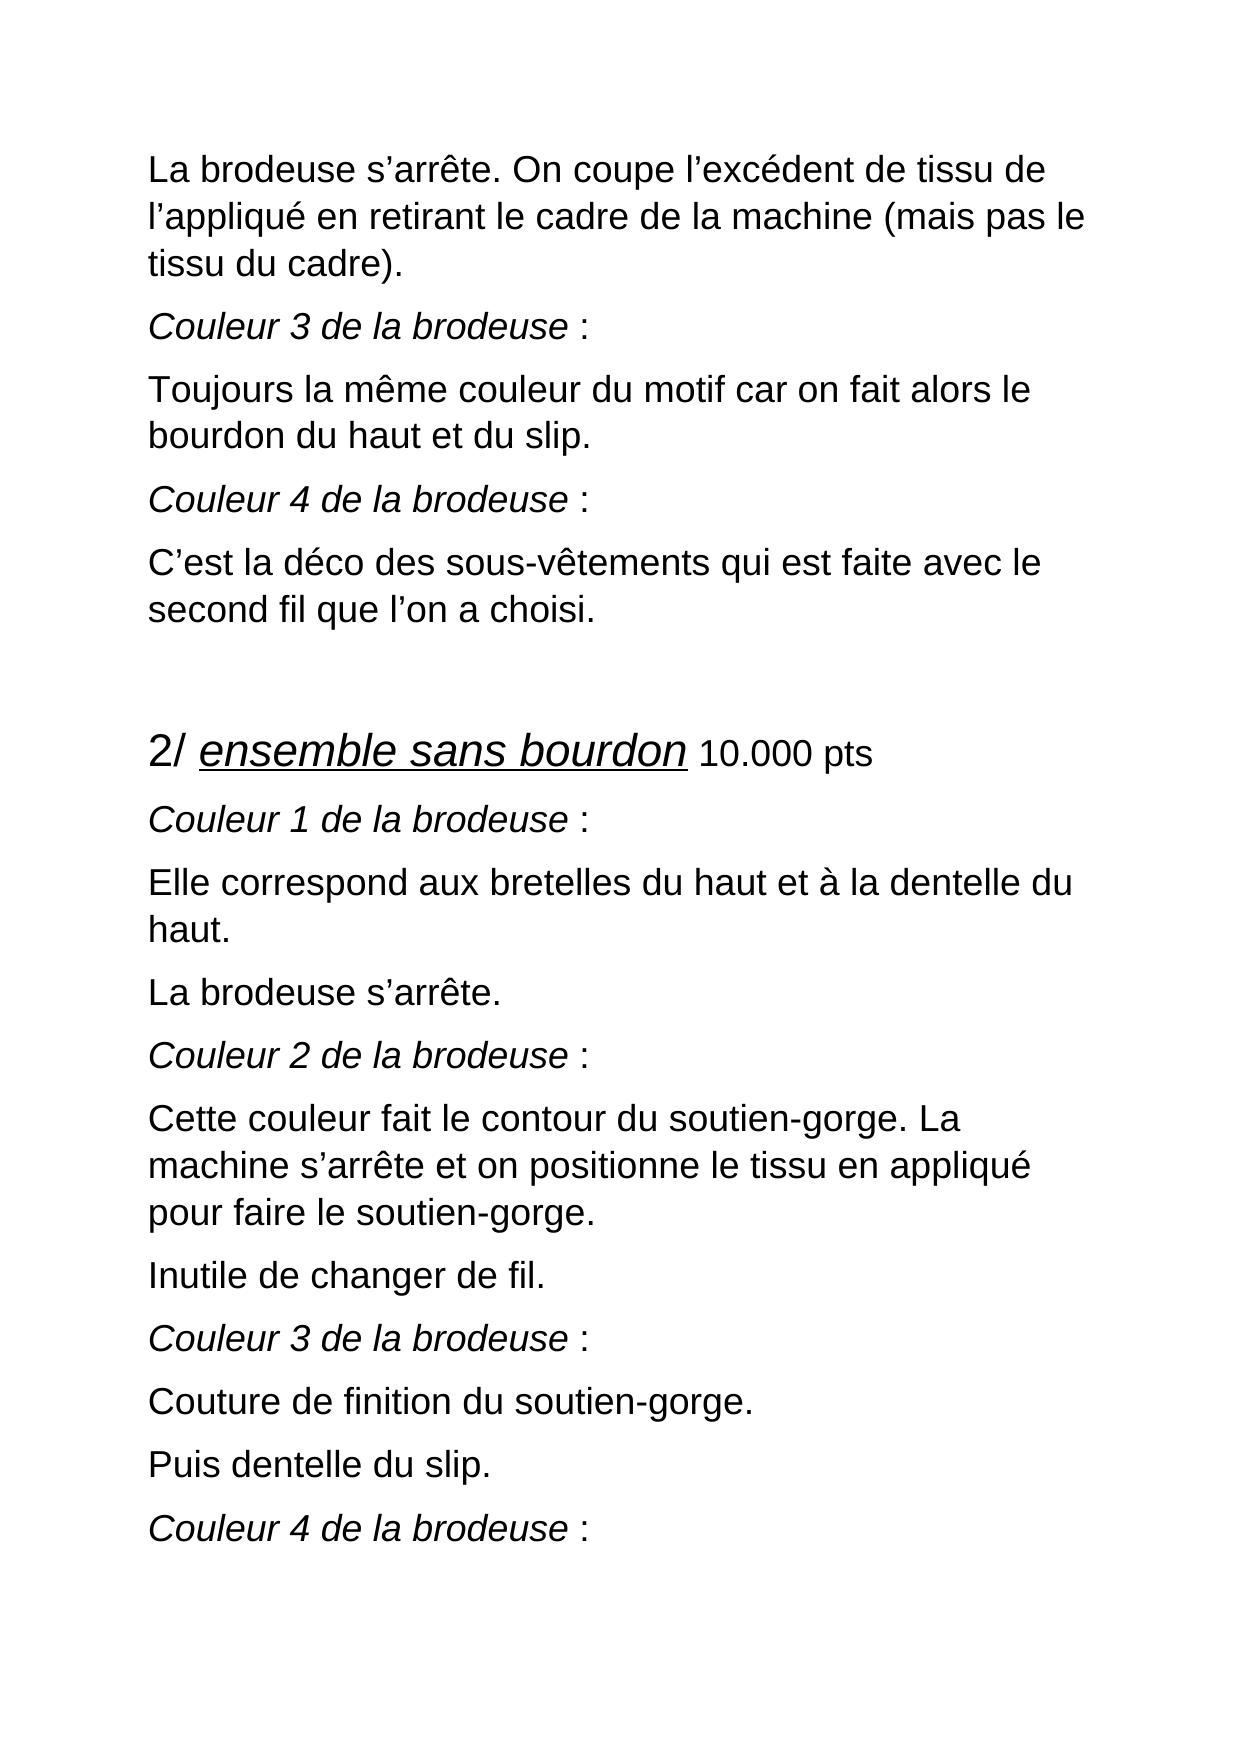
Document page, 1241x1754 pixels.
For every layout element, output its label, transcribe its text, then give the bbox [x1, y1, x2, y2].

text Couture de finition du soutien-gorge. [148, 1379, 1093, 1422]
text La brodeuse s’arrête. On coupe l’excédent de tissu de l’appliqué en retirant le cadre de la machine (mais pas le tissu du cadre). [148, 148, 1093, 284]
text 2/ ensemble sans bourdon 10.000 pts [148, 723, 1093, 776]
text Couleur 2 de la brodeuse : [148, 1033, 1093, 1076]
text Couleur 3 de la brodeuse : [148, 1316, 1093, 1359]
text Couleur 1 de la brodeuse : [148, 797, 1093, 840]
text La brodeuse s’arrête. [148, 970, 1093, 1013]
text C’est la déco des sous-vêtements qui est faite avec le second fil que l’on a choisi. [148, 540, 1093, 630]
text Inutile de changer de fil. [148, 1253, 1093, 1296]
text Elle correspond aux bretelles du haut et à la dentelle du haut. [148, 860, 1093, 950]
text Couleur 4 de la brodeuse : [148, 477, 1093, 520]
text Couleur 3 de la brodeuse : [148, 304, 1093, 347]
text Puis dentelle du slip. [148, 1443, 1093, 1486]
text Toujours la même couleur du motif car on fait alors le bourdon du haut et du slip. [148, 367, 1093, 457]
text Cette couleur fait le contour du soutien-gorge. La machine s’arrête et on positionne le tissu en appliqué pour faire le soutien-gorge. [148, 1097, 1093, 1233]
text Couleur 4 de la brodeuse : [148, 1506, 1093, 1549]
